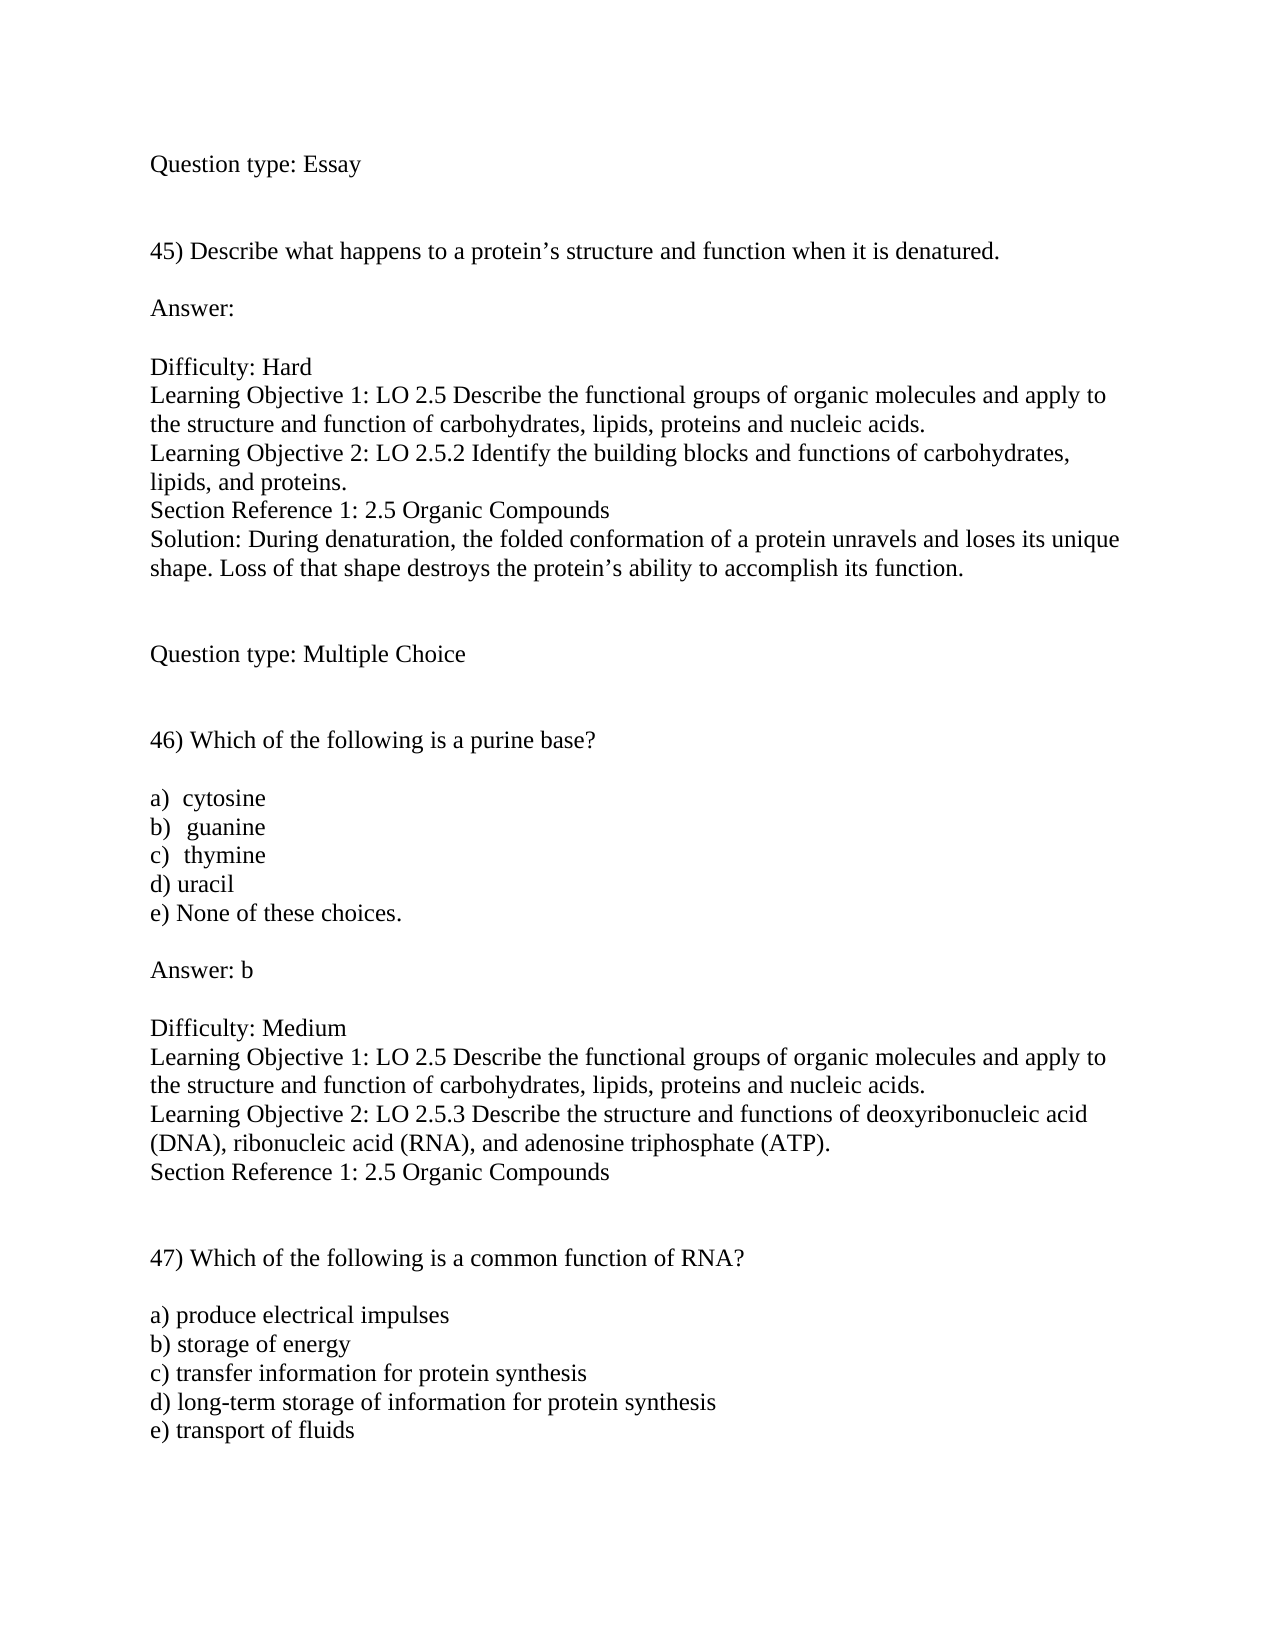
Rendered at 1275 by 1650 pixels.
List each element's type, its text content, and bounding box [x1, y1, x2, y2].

text Difficulty: Medium [150, 1013, 352, 1042]
text Question type: Essay [150, 149, 367, 178]
text Section Reference 1: 2.5 Organic Compounds [150, 496, 616, 524]
text Question type: Multiple Choice [150, 639, 472, 668]
text d) long-term storage of information for protein synthesis e) transport of fluids [150, 1387, 722, 1444]
text (DNA), ribonucleic acid (RNA), and adenosine triphosphate (ATP). Section Reference 1: 2.5 Organic Compounds [150, 1128, 837, 1186]
text Solution: During denaturation, the folded conformation of a protein unravels and loses its unique shape. Loss of that shape destroys the protein’s ability to accomplish its function. [150, 524, 1126, 582]
text 47) Which of the following is a common function of RNA? [150, 1243, 751, 1272]
text Answer: b [150, 956, 260, 984]
text a) cytosine b) guanine c) thymine d) uracil [150, 783, 266, 898]
text e) None of these choices. [150, 898, 408, 927]
text a) produce electrical impulses b) storage of energy [150, 1301, 456, 1358]
text Learning Objective 2: LO 2.5.3 Describe the structure and functions of deoxyribonucleic acid [150, 1099, 1093, 1128]
text Difficulty: Hard [150, 352, 318, 381]
text c) transfer information for protein synthesis [150, 1358, 593, 1387]
text 46) Which of the following is a purine base? [150, 726, 602, 754]
text Learning Objective 2: LO 2.5.2 Identify the building blocks and functions of carbohydrates, lipids, and proteins. [150, 438, 1076, 496]
text 45) Describe what happens to a protein’s structure and function when it is denatured. Answer: [150, 236, 1006, 322]
